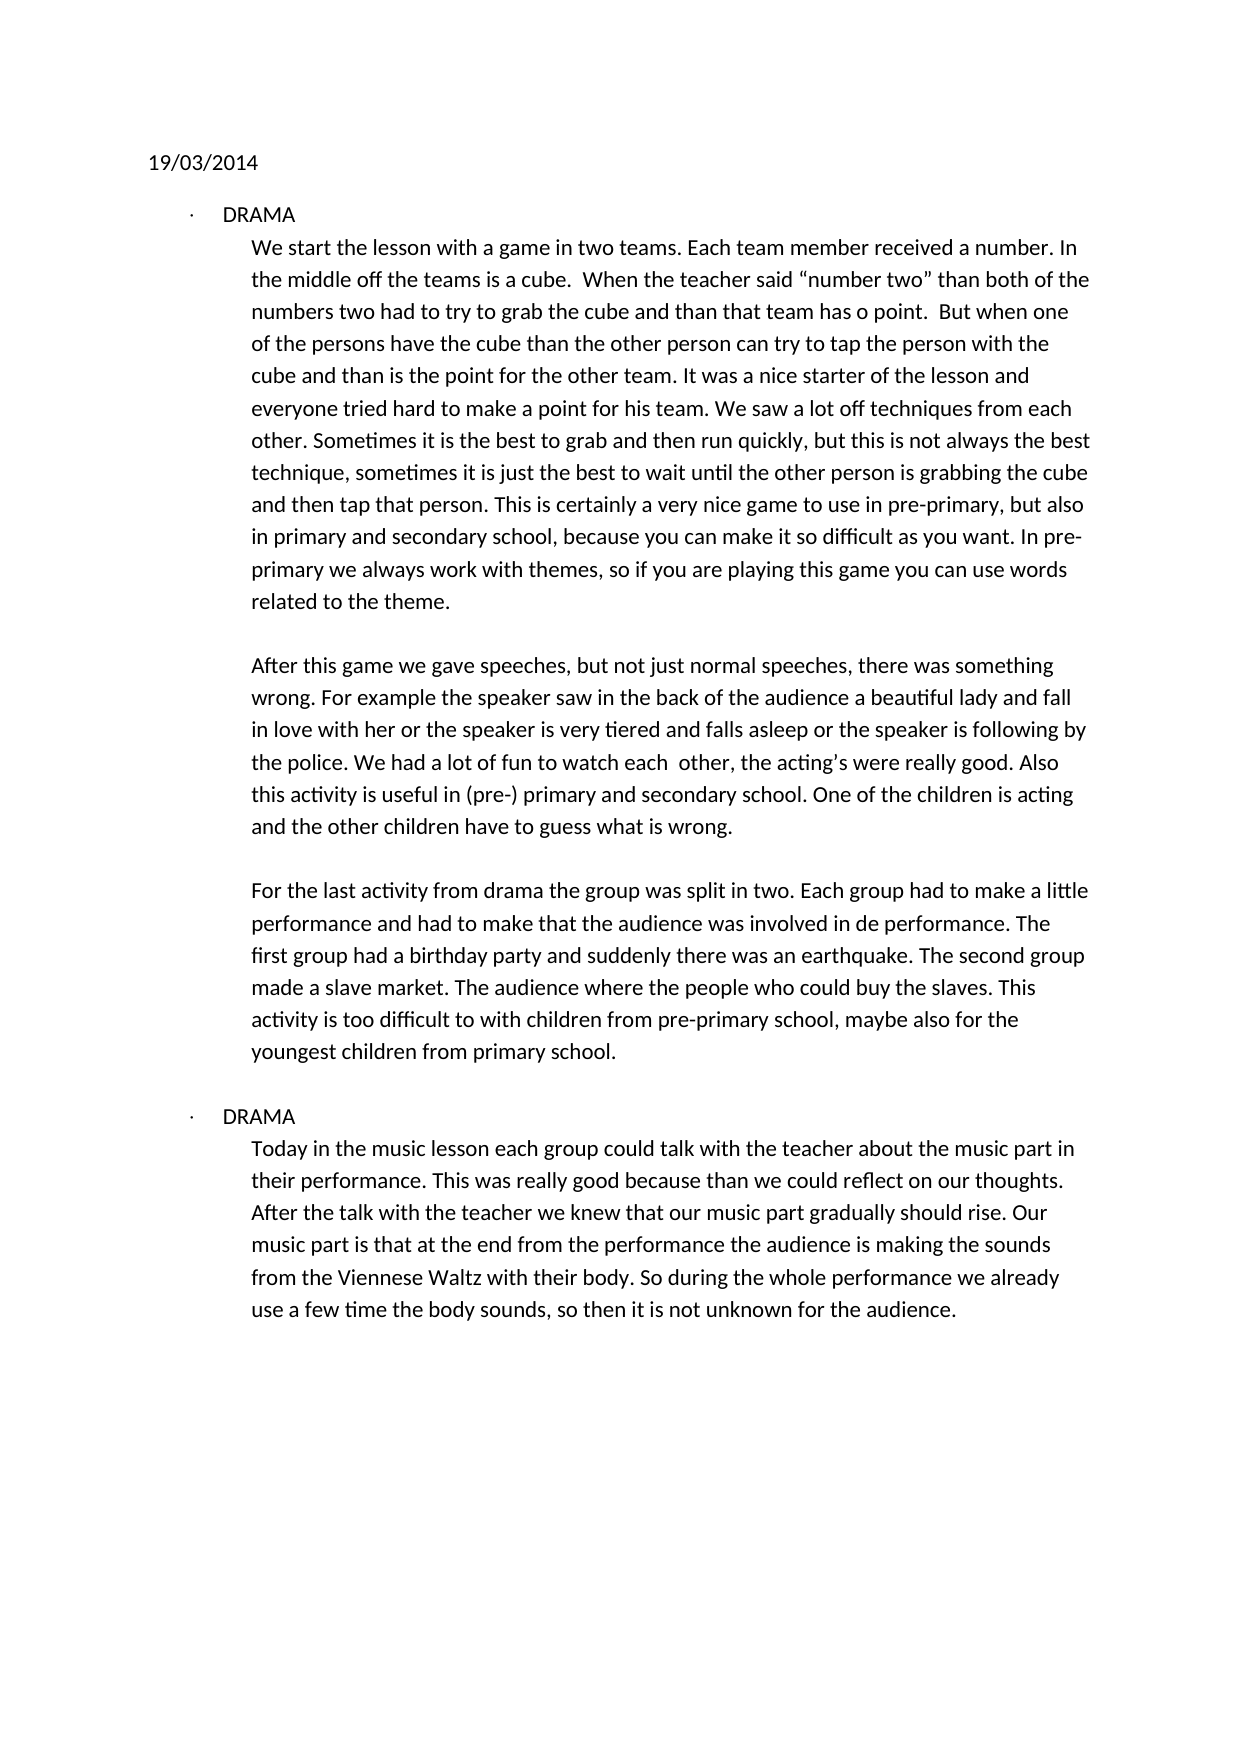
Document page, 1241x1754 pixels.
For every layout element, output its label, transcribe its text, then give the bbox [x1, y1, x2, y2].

text 19/03/2014 [148, 148, 1093, 176]
list DRAMA [185, 201, 1093, 229]
list We start the lesson with a game in two teams. Each team member received a number. In the middle off the teams is a cube. When the teacher said “number two” than both of the numbers two had to try to grab the cube and than that team has o point. But when one of the persons have the cube than the other person can try to tap the person with the cube and than is the point for the other team. It was a nice starter of the lesson and everyone tried hard to make a point for his team. We saw a lot off techniques from each other. Sometimes it is the best to grab and then run quickly, but this is not always the best technique, sometimes it is just the best to wait until the other person is grabbing the cube and then tap that person. This is certainly a very nice game to use in pre-primary, but also in primary and secondary school, because you can make it so difficult as you want. In pre-primary we always work with themes, so if you are playing this game you can use words related to the theme. [251, 233, 1093, 615]
list Today in the music lesson each group could talk with the teacher about the music part in their performance. This was really good because than we could reflect on our thoughts. After the talk with the teacher we knew that our music part gradually should rise. Our music part is that at the end from the performance the audience is making the sounds from the Viennese Waltz with their body. So during the whole performance we already use a few time the body sounds, so then it is not unknown for the audience. [251, 1134, 1093, 1323]
list After this game we gave speeches, but not just normal speeches, there was something wrong. For example the speaker saw in the back of the audience a beautiful lady and fall in love with her or the speaker is very tiered and falls asleep or the speaker is following by the police. We had a lot of fun to watch each other, the acting’s were really good. Also this activity is useful in (pre-) primary and secondary school. One of the children is acting and the other children have to guess what is wrong. [251, 651, 1093, 840]
list DRAMA [185, 1102, 1093, 1130]
list For the last activity from drama the group was split in two. Each group had to make a little performance and had to make that the audience was involved in de performance. The first group had a birthday party and suddenly there was an earthquake. The second group made a slave market. The audience where the people who could buy the slaves. This activity is too difficult to with children from pre-primary school, maybe also for the youngest children from primary school. [251, 877, 1093, 1066]
